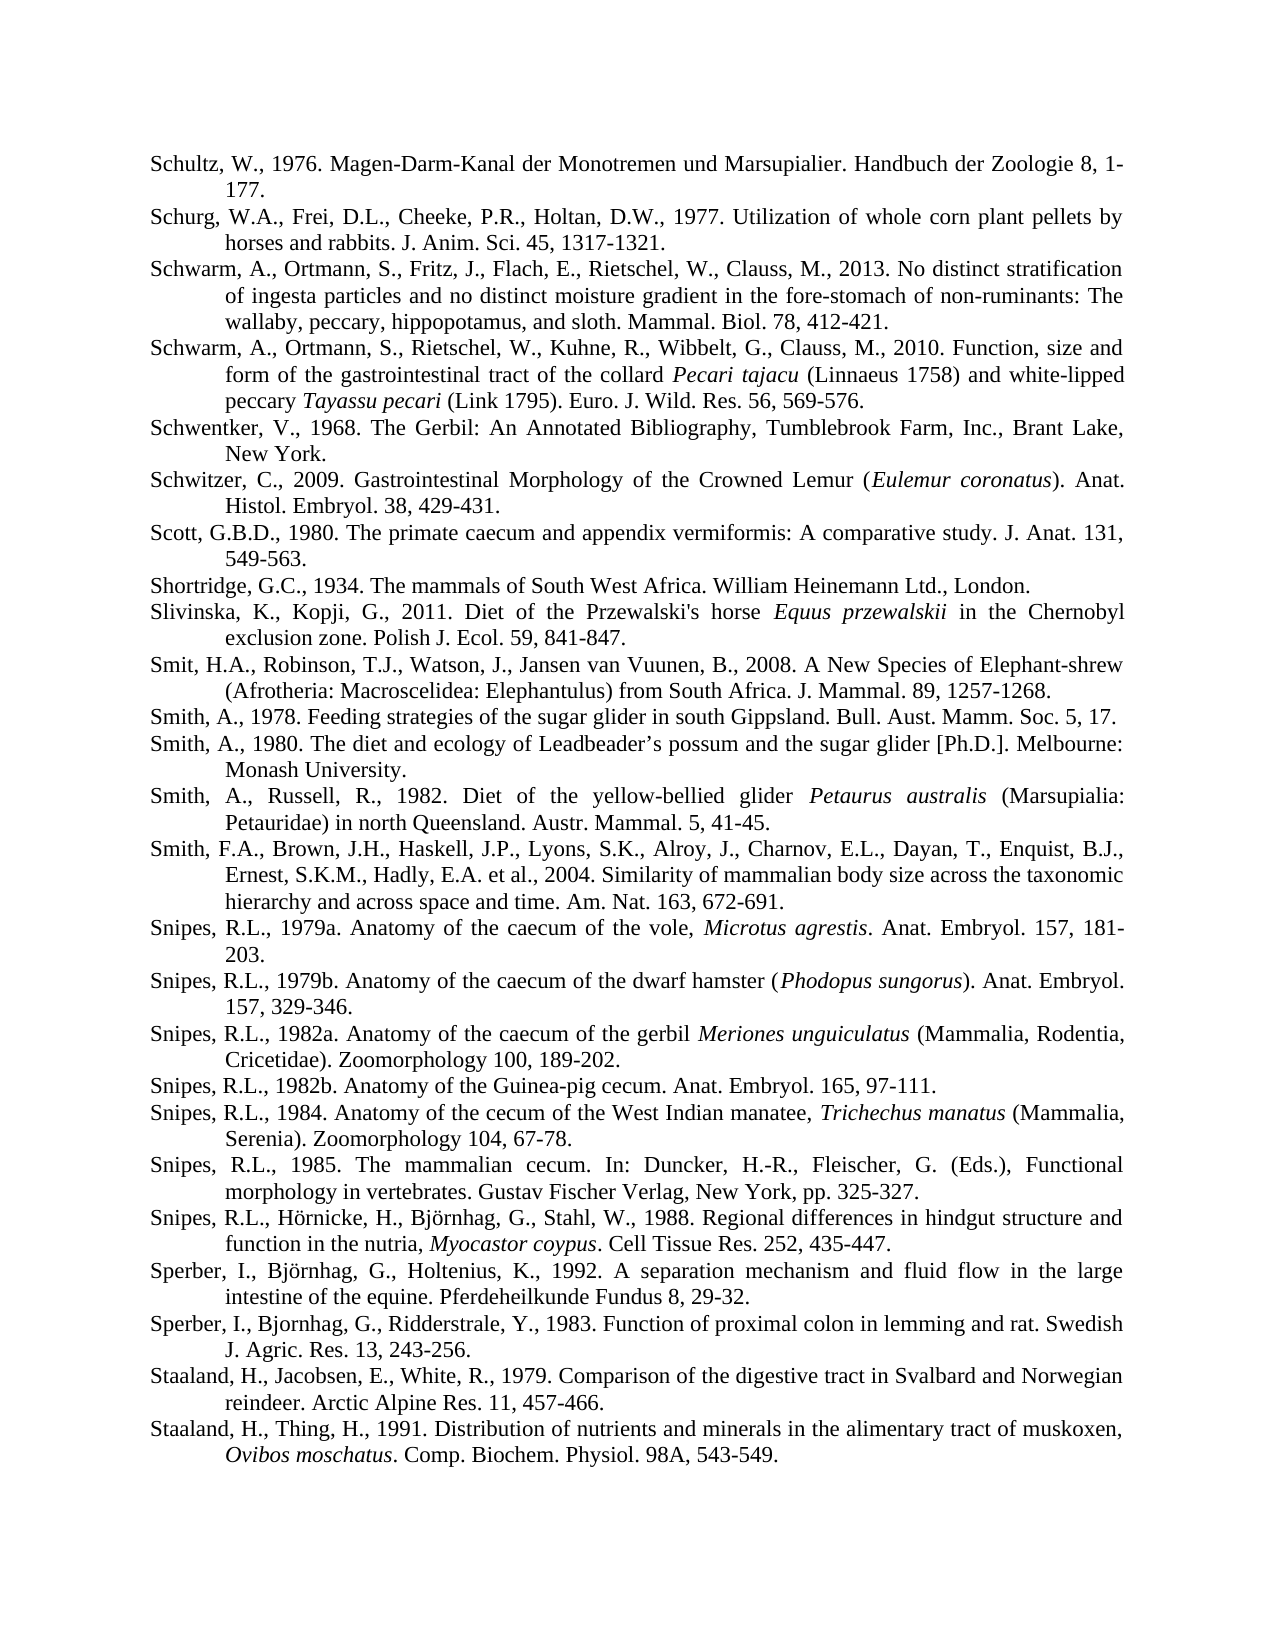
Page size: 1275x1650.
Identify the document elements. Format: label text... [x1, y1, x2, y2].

text Schultz, W., 1976. Magen-Darm-Kanal der Monotremen und Marsupialier. Handbuch der Zoologie 8, 1-177. [150, 150, 1125, 203]
text Smith, F.A., Brown, J.H., Haskell, J.P., Lyons, S.K., Alroy, J., Charnov, E.L., Dayan, T., Enquist, B.J., Ernest, S.K.M., Hadly, E.A. et al., 2004. Similarity of mammalian body size across the taxonomic hierarchy and across space and time. Am. Nat. 163, 672-691. [150, 835, 1125, 914]
text Sperber, I., Bjornhag, G., Ridderstrale, Y., 1983. Function of proximal colon in lemming and rat. Swedish J. Agric. Res. 13, 243-256. [150, 1309, 1125, 1362]
text Smith, A., Russell, R., 1982. Diet of the yellow-bellied glider Petaurus australis (Marsupialia: Petauridae) in north Queensland. Austr. Mammal. 5, 41-45. [150, 782, 1125, 835]
text Scott, G.B.D., 1980. The primate caecum and appendix vermiformis: A comparative study. J. Anat. 131, 549-563. [150, 519, 1125, 572]
text Snipes, R.L., 1982b. Anatomy of the Guinea-pig cecum. Anat. Embryol. 165, 97-111. [150, 1072, 1125, 1099]
text Shortridge, G.C., 1934. The mammals of South West Africa. William Heinemann Ltd., London. [150, 572, 1125, 598]
text Slivinska, K., Kopji, G., 2011. Diet of the Przewalski's horse Equus przewalskii in the Chernobyl exclusion zone. Polish J. Ecol. 59, 841-847. [150, 598, 1125, 651]
text Snipes, R.L., 1984. Anatomy of the cecum of the West Indian manatee, Trichechus manatus (Mammalia, Serenia). Zoomorphology 104, 67-78. [150, 1099, 1125, 1151]
text Smith, A., 1978. Feeding strategies of the sugar glider in south Gippsland. Bull. Aust. Mamm. Soc. 5, 17. [150, 703, 1125, 730]
text Schurg, W.A., Frei, D.L., Cheeke, P.R., Holtan, D.W., 1977. Utilization of whole corn plant pellets by horses and rabbits. J. Anim. Sci. 45, 1317-1321. [150, 203, 1125, 255]
text Staaland, H., Jacobsen, E., White, R., 1979. Comparison of the digestive tract in Svalbard and Norwegian reindeer. Arctic Alpine Res. 11, 457-466. [150, 1362, 1125, 1415]
text Sperber, I., Björnhag, G., Holtenius, K., 1992. A separation mechanism and fluid flow in the large intestine of the equine. Pferdeheilkunde Fundus 8, 29-32. [150, 1257, 1125, 1309]
text Snipes, R.L., 1985. The mammalian cecum. In: Duncker, H.-R., Fleischer, G. (Eds.), Functional morphology in vertebrates. Gustav Fischer Verlag, New York, pp. 325-327. [150, 1151, 1125, 1204]
text Smith, A., 1980. The diet and ecology of Leadbeader’s possum and the sugar glider [Ph.D.]. Melbourne: Monash University. [150, 730, 1125, 782]
text Snipes, R.L., 1982a. Anatomy of the caecum of the gerbil Meriones unguiculatus (Mammalia, Rodentia, Cricetidae). Zoomorphology 100, 189-202. [150, 1020, 1125, 1072]
text Schwarm, A., Ortmann, S., Rietschel, W., Kuhne, R., Wibbelt, G., Clauss, M., 2010. Function, size and form of the gastrointestinal tract of the collard Pecari tajacu (Linnaeus 1758) and white-lipped peccary Tayassu pecari (Link 1795). Euro. J. Wild. Res. 56, 569-576. [150, 334, 1125, 413]
text Snipes, R.L., Hörnicke, H., Björnhag, G., Stahl, W., 1988. Regional differences in hindgut structure and function in the nutria, Myocastor coypus. Cell Tissue Res. 252, 435-447. [150, 1204, 1125, 1257]
text Snipes, R.L., 1979b. Anatomy of the caecum of the dwarf hamster (Phodopus sungorus). Anat. Embryol. 157, 329-346. [150, 967, 1125, 1020]
text Schwitzer, C., 2009. Gastrointestinal Morphology of the Crowned Lemur (Eulemur coronatus). Anat. Histol. Embryol. 38, 429-431. [150, 466, 1125, 519]
text Smit, H.A., Robinson, T.J., Watson, J., Jansen van Vuunen, B., 2008. A New Species of Elephant-shrew (Afrotheria: Macroscelidea: Elephantulus) from South Africa. J. Mammal. 89, 1257-1268. [150, 651, 1125, 703]
text Staaland, H., Thing, H., 1991. Distribution of nutrients and minerals in the alimentary tract of muskoxen, Ovibos moschatus. Comp. Biochem. Physiol. 98A, 543-549. [150, 1415, 1125, 1468]
text Schwarm, A., Ortmann, S., Fritz, J., Flach, E., Rietschel, W., Clauss, M., 2013. No distinct stratification of ingesta particles and no distinct moisture gradient in the fore-stomach of non-ruminants: The wallaby, peccary, hippopotamus, and sloth. Mammal. Biol. 78, 412-421. [150, 255, 1125, 334]
text Schwentker, V., 1968. The Gerbil: An Annotated Bibliography, Tumblebrook Farm, Inc., Brant Lake, New York. [150, 413, 1125, 466]
text Snipes, R.L., 1979a. Anatomy of the caecum of the vole, Microtus agrestis. Anat. Embryol. 157, 181-203. [150, 914, 1125, 967]
